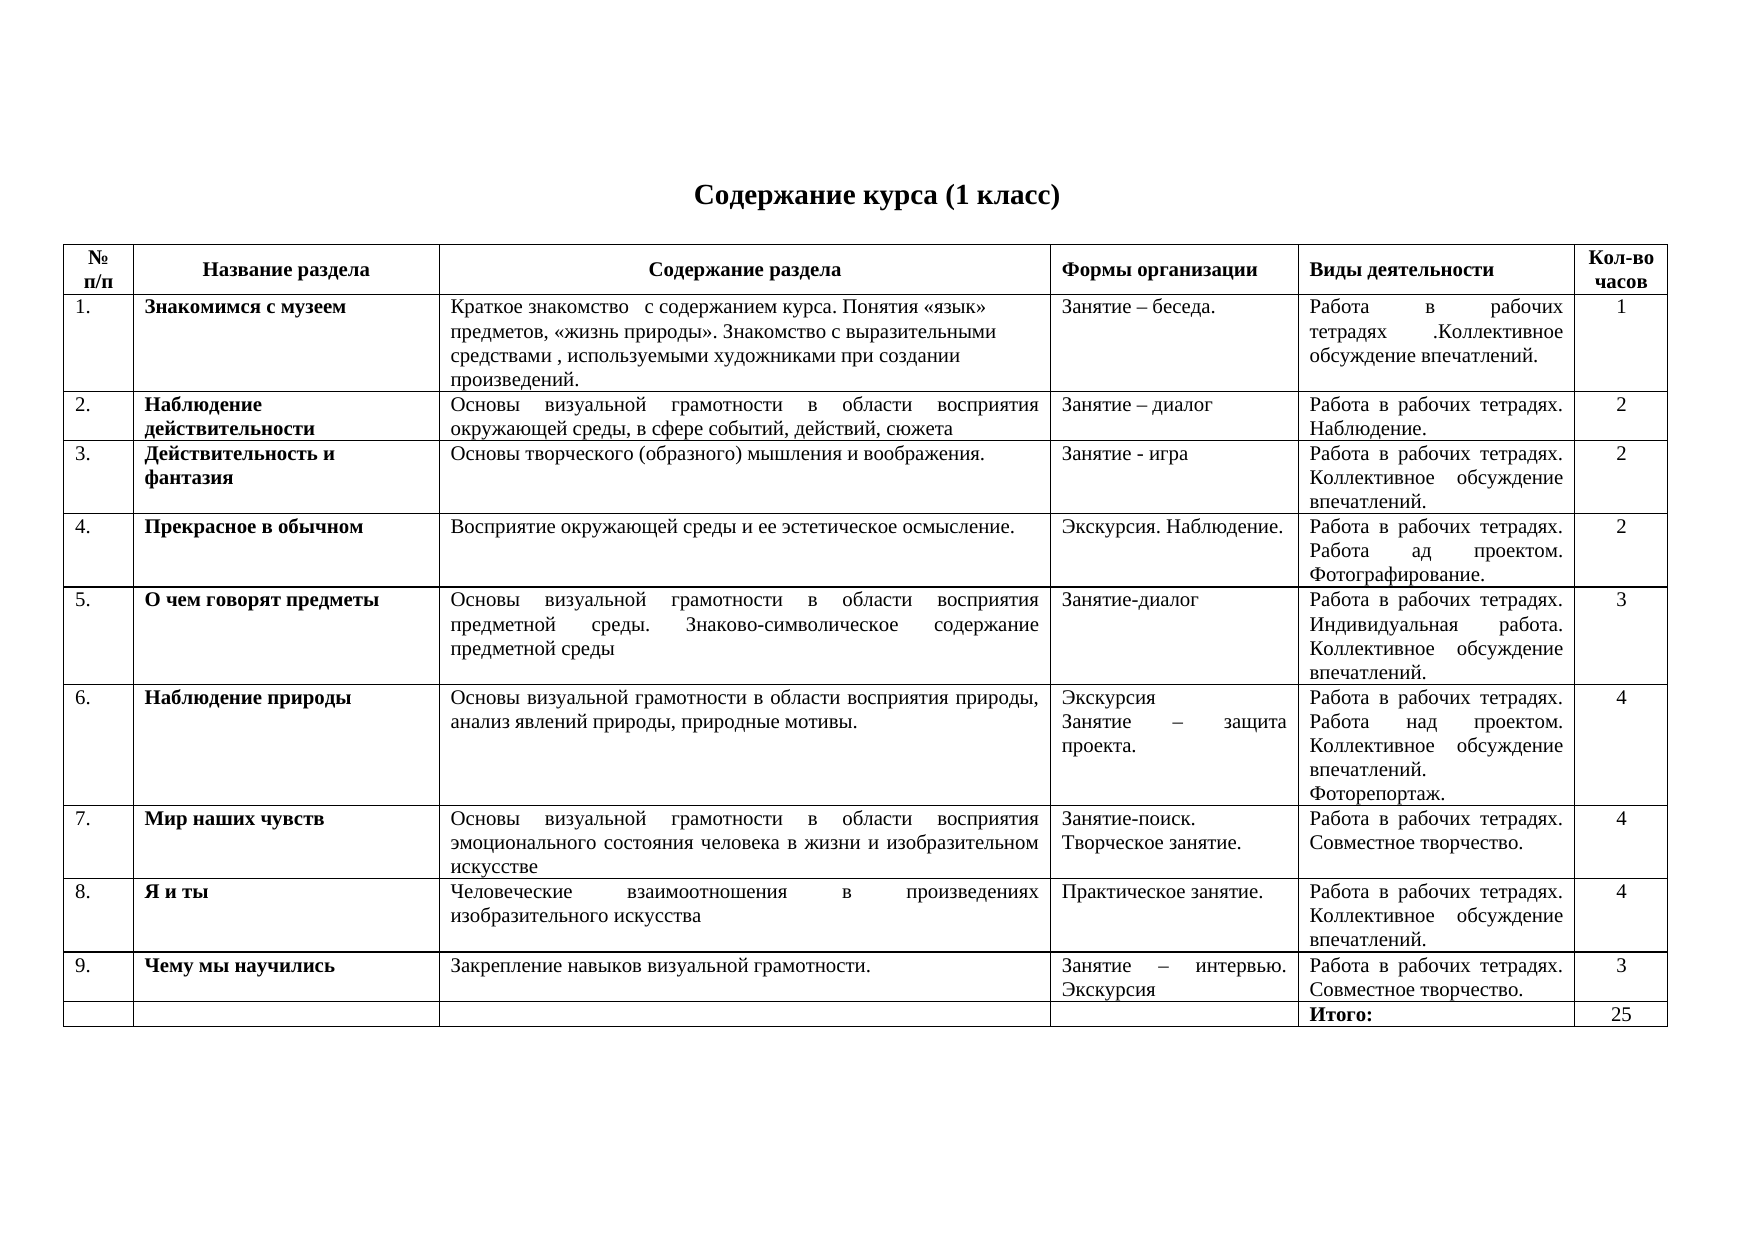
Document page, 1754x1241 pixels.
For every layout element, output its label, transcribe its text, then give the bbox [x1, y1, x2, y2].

table_cell 3 [1575, 953, 1667, 1001]
table_cell 2 [1575, 441, 1667, 513]
table_cell Наблюдение природы [134, 685, 439, 805]
table_cell 3 [1575, 588, 1667, 684]
table_cell 2 [1575, 392, 1667, 440]
table_cell Основы визуальной грамотности в области восприятия природы, анализ явлений природы, природные мотивы. [440, 685, 1050, 805]
table_header Виды деятельности [1299, 245, 1574, 293]
table_cell [64, 295, 133, 391]
table_cell Я и ты [134, 879, 439, 951]
table_cell Знакомимся с музеем [134, 295, 439, 391]
table_cell Занятие-поиск. Творческое занятие. [1051, 806, 1298, 878]
table_cell [1051, 1002, 1298, 1026]
table_cell [64, 879, 133, 951]
table_cell [64, 514, 133, 586]
table_cell Занятие – интервью. Экскурсия [1051, 953, 1298, 1001]
table_cell Работа в рабочих тетрадях. Работа над проектом. Коллективное обсуждение впечатлений. Фоторепортаж. [1299, 685, 1574, 805]
table_cell Работа в рабочих тетрадях. Коллективное обсуждение впечатлений. [1299, 879, 1574, 951]
table_cell Работа в рабочих тетрадях. Совместное творчество. [1299, 953, 1574, 1001]
table_cell Работа в рабочих тетрадях. Наблюдение. [1299, 392, 1574, 440]
table_cell [134, 1002, 439, 1026]
table_header № п/п [64, 245, 133, 293]
table_header Содержание раздела [440, 245, 1050, 293]
table_cell Основы творческого (образного) мышления и воображения. [440, 441, 1050, 513]
table_cell [64, 1002, 133, 1026]
table_header Формы организации [1051, 245, 1298, 293]
table_cell Занятие – беседа. [1051, 295, 1298, 391]
table_cell 2 [1575, 514, 1667, 586]
table_cell Основы визуальной грамотности в области восприятия эмоционального состояния человека в жизни и изобразительном искусстве [440, 806, 1050, 878]
table_cell Действительность и фантазия [134, 441, 439, 513]
table_cell Закрепление навыков визуальной грамотности. [440, 953, 1050, 1001]
table_cell Работа в рабочих тетрадях. Индивидуальная работа. Коллективное обсуждение впечатлений. [1299, 588, 1574, 684]
table_cell 4 [1575, 879, 1667, 951]
table_cell 4 [1575, 685, 1667, 805]
table_cell 1 [1575, 295, 1667, 391]
table_cell Работа в рабочих тетрадях. Коллективное обсуждение впечатлений. [1299, 441, 1574, 513]
table_cell Наблюдение действительности [134, 392, 439, 440]
table_cell Работа в рабочих тетрадях. Совместное творчество. [1299, 806, 1574, 878]
table_cell Занятие – диалог [1051, 392, 1298, 440]
table_cell Работа в рабочих тетрадях. Работа ад проектом. Фотографирование. [1299, 514, 1574, 586]
table_cell [64, 685, 133, 805]
table_header Название раздела [134, 245, 439, 293]
table_cell Мир наших чувств [134, 806, 439, 878]
table_cell Чему мы научились [134, 953, 439, 1001]
table_cell [64, 588, 133, 684]
table_cell Практическое занятие. [1051, 879, 1298, 951]
table_cell Занятие - игра [1051, 441, 1298, 513]
table_cell Занятие-диалог [1051, 588, 1298, 684]
table_cell Работа в рабочих тетрадях .Коллективное обсуждение впечатлений. [1299, 295, 1574, 391]
table_header Кол-во часов [1575, 245, 1667, 293]
table_cell Человеческие взаимоотношения в произведениях изобразительного искусства [440, 879, 1050, 951]
table_cell Экскурсия Занятие – защита проекта. [1051, 685, 1298, 805]
table_cell [64, 806, 133, 878]
table_cell Основы визуальной грамотности в области восприятия предметной среды. Знаково-символическое содержание предметной среды [440, 588, 1050, 684]
table_cell 4 [1575, 806, 1667, 878]
table_cell 25 [1575, 1002, 1667, 1026]
table_cell Экскурсия. Наблюдение. [1051, 514, 1298, 586]
table_cell Прекрасное в обычном [134, 514, 439, 586]
table_cell [440, 1002, 1050, 1026]
table_cell [64, 953, 133, 1001]
table_cell О чем говорят предметы [134, 588, 439, 684]
table_cell Восприятие окружающей среды и ее эстетическое осмысление. [440, 514, 1050, 586]
table_cell Краткое знакомство с содержанием курса. Понятия «язык» предметов, «жизнь природы». Знакомство с выразительными средствами , используемыми художниками при создании произведений. [440, 295, 1050, 391]
table_cell [64, 441, 133, 513]
table_cell Итого: [1299, 1002, 1574, 1026]
text Содержание курса (1 класс) [75, 177, 1679, 211]
table_cell [64, 392, 133, 440]
table_cell Основы визуальной грамотности в области восприятия окружающей среды, в сфере событий, действий, сюжета [440, 392, 1050, 440]
